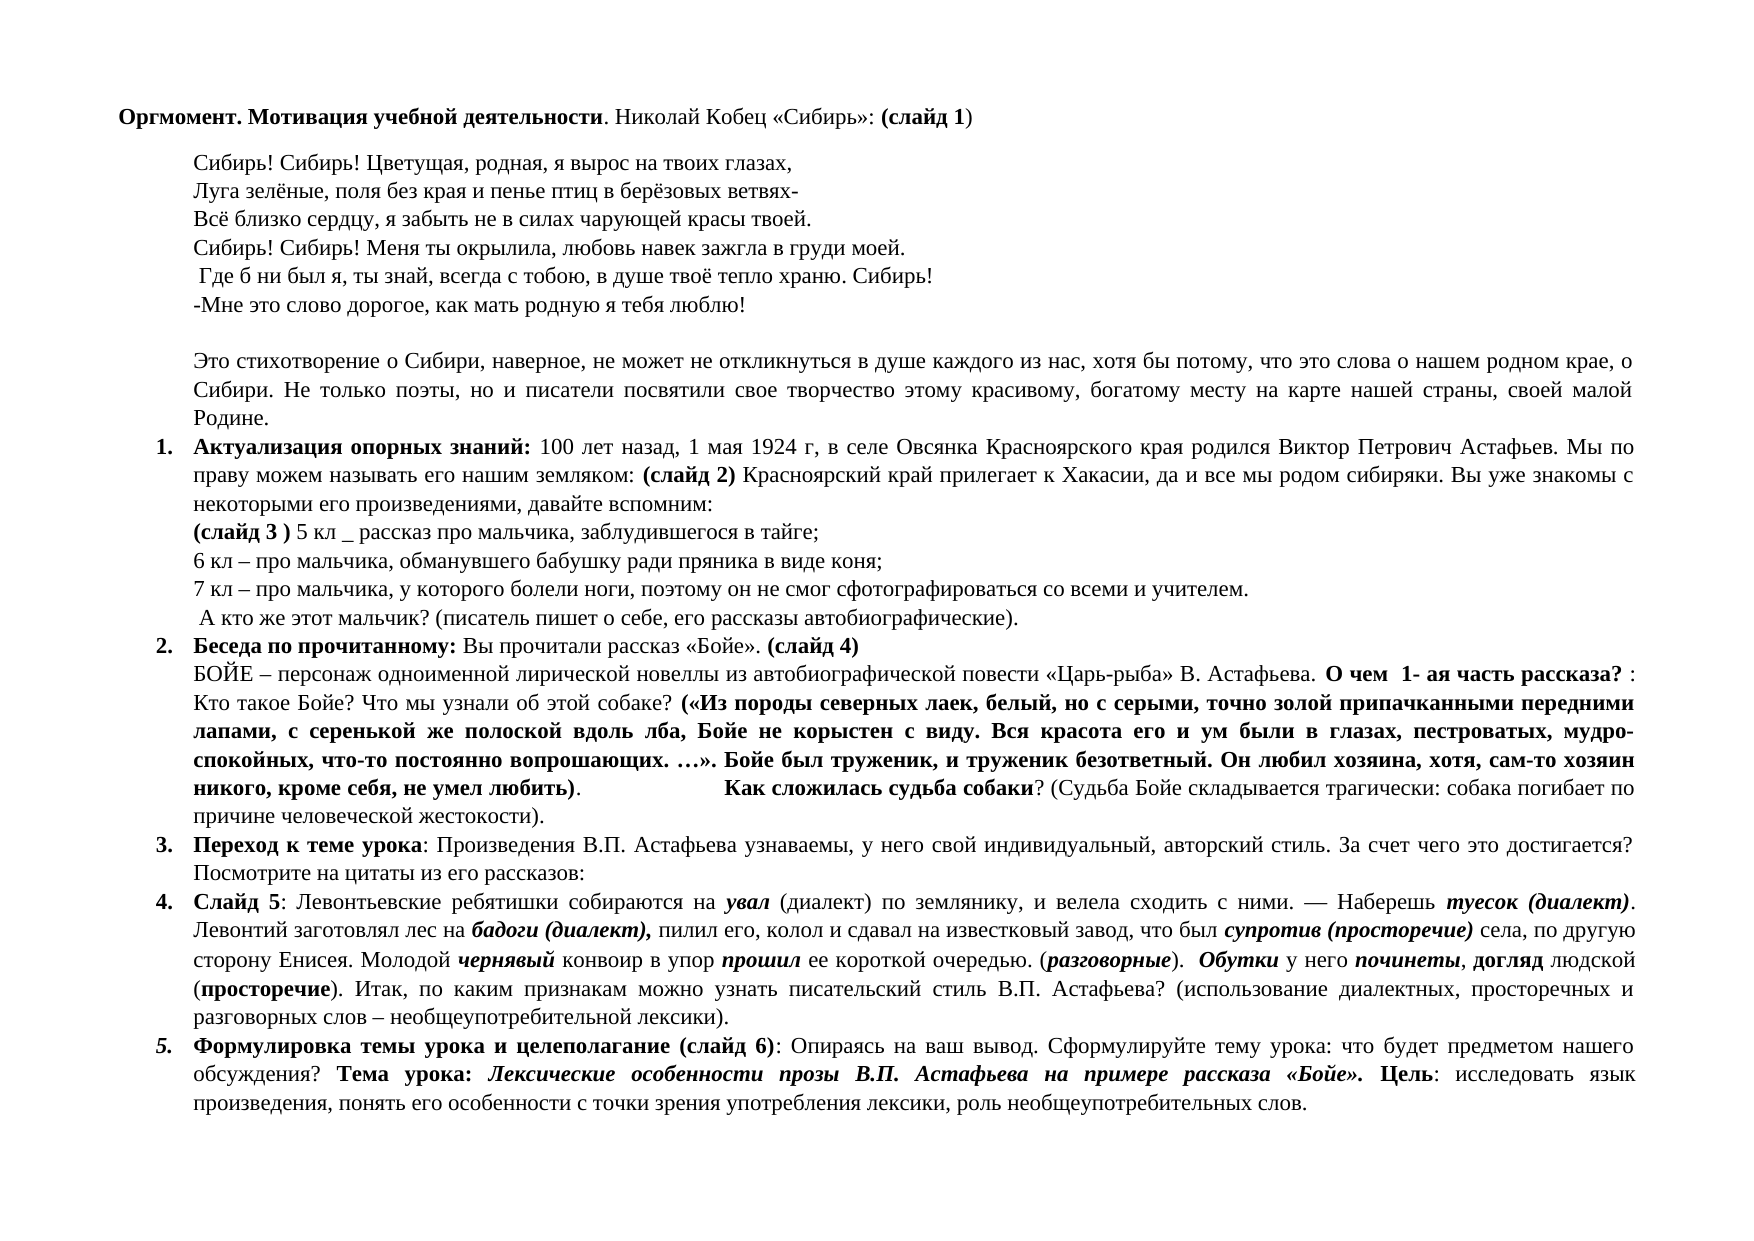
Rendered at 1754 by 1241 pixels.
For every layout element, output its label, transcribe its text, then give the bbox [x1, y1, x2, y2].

list Переход к теме урока: Произведения В.П. Астафьева узнаваемы, у него свой индивидуальный, авторский стиль. За счет чего это достигается? Посмотрите на цитаты из его рассказов: [156, 831, 1636, 886]
list Беседа по прочитанному: Вы прочитали рассказ «Бойе». (слайд 4) [156, 632, 1636, 658]
list Формулировка темы урока и целеполагание (слайд 6): Опираясь на ваш вывод. Сформулируйте тему урока: что будет предметом нашего обсуждения? Тема урока: Лексические особенности прозы В.П. Астафьева на примере рассказа «Бойе». Цель: исследовать язык произведения, понять его особенности с точки зрения употребления лексики, роль необщеупотребительных слов. [156, 1032, 1636, 1115]
list Луга зелёные, поля без края и пенье птиц в берёзовых ветвях- [193, 177, 1636, 203]
list Актуализация опорных знаний: 100 лет назад, 1 мая 1924 г, в селе Овсянка Красноярского края родился Виктор Петрович Астафьев. Мы по праву можем называть его нашим земляком: (слайд 2) Красноярский край прилегает к Хакасии, да и все мы родом сибиряки. Вы уже знакомы с некоторыми его произведениями, давайте вспомним: [156, 433, 1636, 516]
list Где б ни был я, ты знай, всегда с тобою, в душе твоё тепло храню. Сибирь! [193, 262, 1636, 289]
list Слайд 5: Левонтьевские ребятишки собираются на увал (диалект) по землянику, и велела сходить с ними. — Наберешь туесок (диалект). Левонтий заготовлял лес на бадоги (диалект), пилил его, колол и сдавал на известковый завод, что был супротив (просторечие) села, по другую сторону Енисея. Молодой чернявый конвоир в упор прошил ее короткой очередью. (разговорные). Обутки у него починеты, догляд людской (просторечие). Итак, по каким признакам можно узнать писательский стиль В.П. Астафьева? (использование диалектных, просторечных и разговорных слов – необщеупотребительной лексики). [156, 888, 1636, 1030]
list БОЙЕ – персонаж одноименной лирической новеллы из автобиографической повести «Царь-рыба» В. Астафьева. О чем 1- ая часть рассказа? : Кто такое Бойе? Что мы узнали об этой собаке? («Из породы северных лаек, белый, но с серыми, точно золой припачканными передними лапами, с серенькой же полоской вдоль лба, Бойе не корыстен с виду. Вся красота его и ум были в глазах, пестроватых, мудро-спокойных, что-то постоянно вопрошающих. …». Бойе был труженик, и труженик безответный. Он любил хозяина, хотя, сам-то хозяин никого, кроме себя, не умел любить). Как сложилась судьба собаки? (Судьба Бойе складывается трагически: собака погибает по причине человеческой жестокости). [193, 660, 1636, 829]
list Сибирь! Сибирь! Меня ты окрылила, любовь навек зажгла в груди моей. [193, 234, 1636, 260]
list Всё близко сердцу, я забыть не в силах чарующей красы твоей. [193, 205, 1636, 232]
list Сибирь! Сибирь! Цветущая, родная, я вырос на твоих глазах, [193, 148, 1636, 175]
list А кто же этот мальчик? (писатель пишет о себе, его рассказы автобиографические). [193, 603, 1636, 630]
list 7 кл – про мальчика, у которого болели ноги, поэтому он не смог сфотографироваться со всеми и учителем. [193, 575, 1636, 601]
list -Мне это слово дорогое, как мать родную я тебя люблю! [193, 291, 1636, 317]
list (слайд 3 ) 5 кл _ рассказ про мальчика, заблудившегося в тайге; [193, 518, 1636, 544]
list 6 кл – про мальчика, обманувшего бабушку ради пряника в виде коня; [193, 547, 1636, 573]
text Оргмомент. Мотивация учебной деятельности. Николай Кобец «Сибирь»: (слайд 1) [118, 103, 1636, 130]
list Это стихотворение о Сибири, наверное, не может не откликнуться в душе каждого из нас, хотя бы потому, что это слова о нашем родном крае, о Сибири. Не только поэты, но и писатели посвятили свое творчество этому красивому, богатому месту на карте нашей страны, своей малой Родине. [193, 348, 1636, 431]
